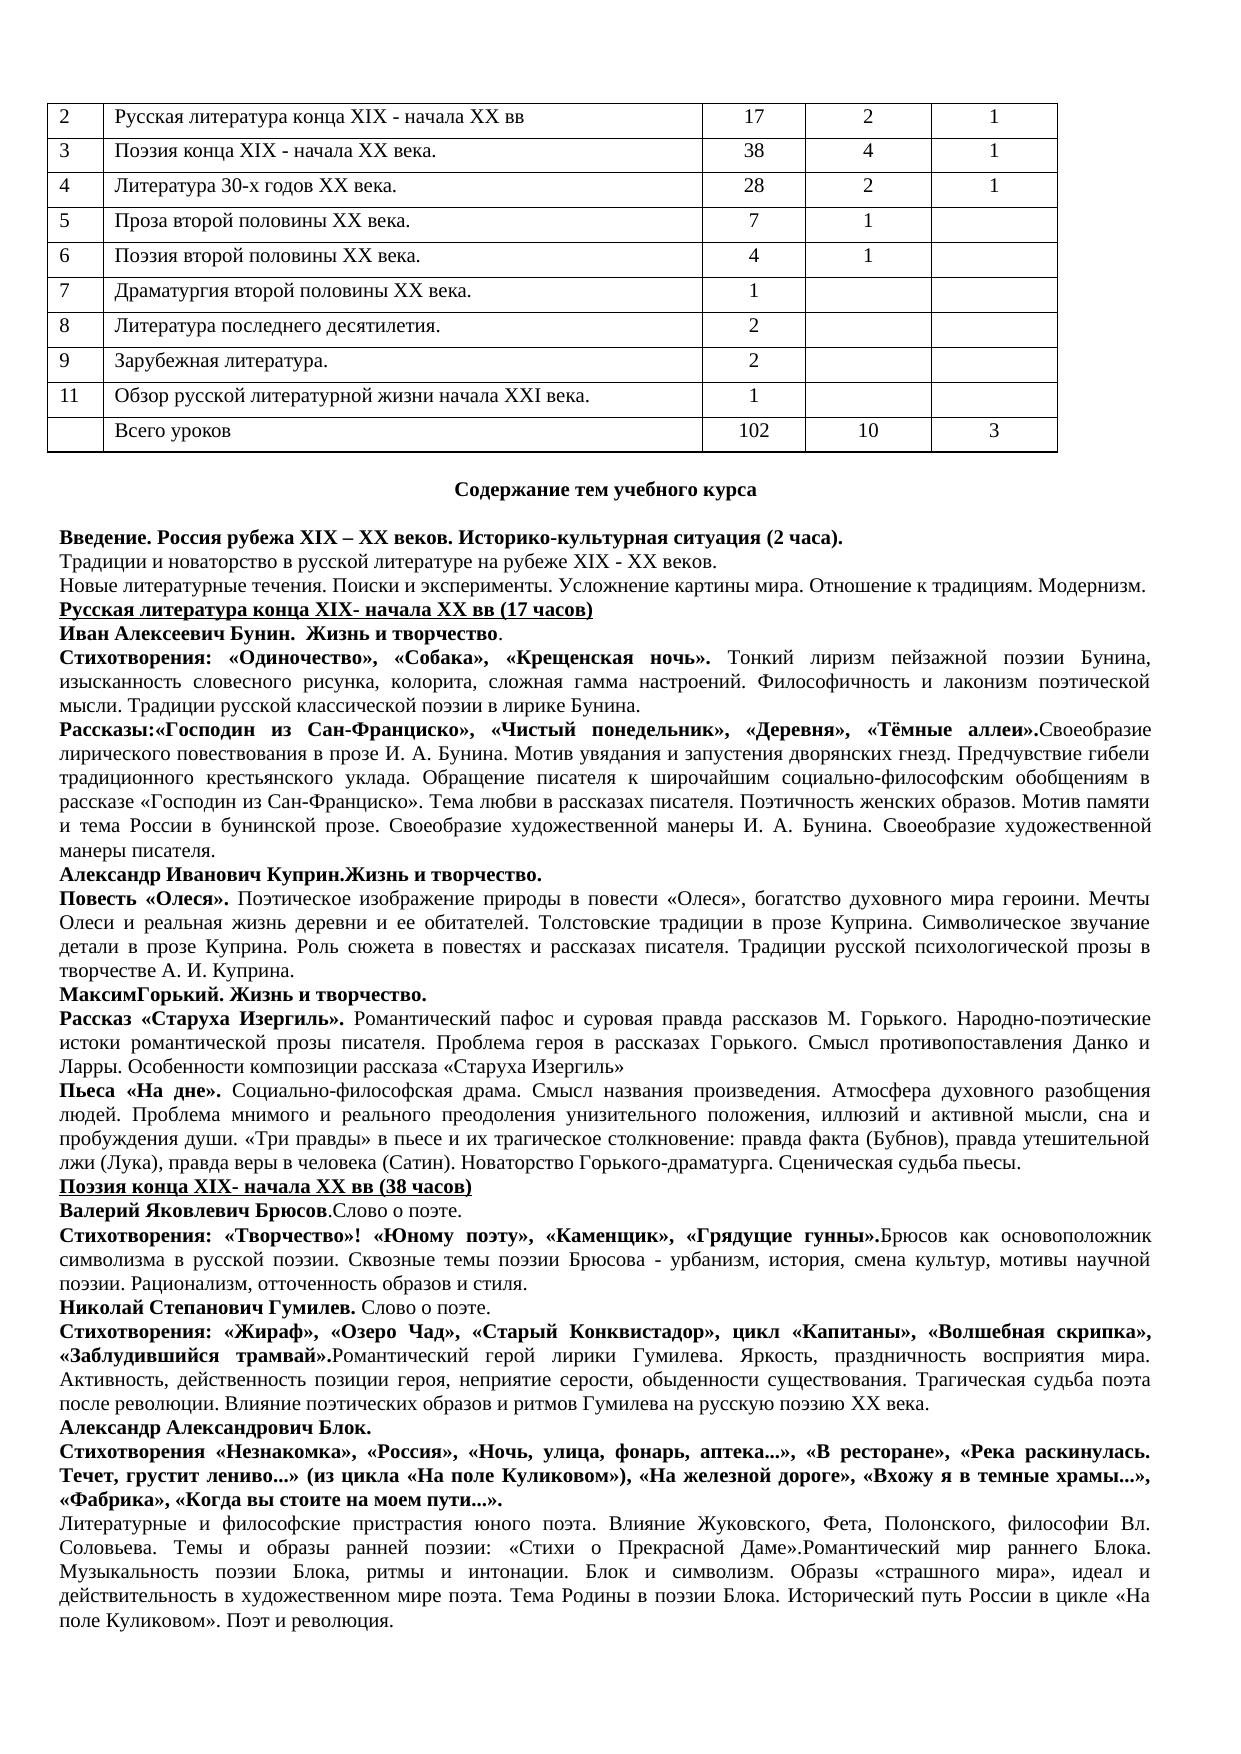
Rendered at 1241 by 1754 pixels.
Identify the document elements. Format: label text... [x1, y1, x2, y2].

text Повесть «Олеся». Поэтическое изображение природы в повести «Олеся», богатство духовного мира героини. Мечты Олеси и реальная жизнь деревни и ее обитателей. Толстовские традиции в прозе Куприна. Символическое звучание детали в прозе Куприна. Роль сюжета в повестях и рассказах писателя. Традиции русской психологической прозы в творчестве А. И. Куприна. [59, 886, 1152, 982]
table_cell Драматургия второй половины XX века. [104, 278, 702, 312]
table_cell 28 [703, 173, 805, 207]
text Русская литература конца XIX- начала XX вв (17 часов) [59, 597, 1152, 621]
text Пьеса «На дне». Социально-философская драма. Смысл названия произведения. Атмосфера духовного разобщения людей. Проблема мнимого и реального преодоления унизительного положения, иллюзий и активной мысли, сна и пробуждения души. «Три правды» в пьесе и их трагическое столкновение: правда факта (Бубнов), правда утешительной лжи (Лука), правда веры в человека (Сатин). Новаторство Горького-драматурга. Сценическая судьба пьесы. [59, 1078, 1152, 1174]
table_cell 17 [703, 104, 805, 137]
table_cell [806, 313, 931, 347]
table_cell Литература последнего десятилетия. [104, 313, 702, 347]
table_cell Всего уроков [104, 418, 702, 451]
table_cell 5 [48, 208, 103, 242]
text Николай Степанович Гумилев. Слово о поэте. [59, 1295, 1152, 1319]
table_cell [806, 278, 931, 312]
table_cell 9 [48, 348, 103, 382]
text Новые литературные течения. Поиски и эксперименты. Усложнение картины мира. Отношение к традициям. Модернизм. [59, 573, 1152, 597]
table_cell Поэзия второй половины XX века. [104, 243, 702, 277]
table_cell 1 [932, 139, 1057, 172]
table_cell 1 [932, 104, 1057, 137]
table_cell 11 [48, 383, 103, 417]
table_cell [932, 348, 1057, 382]
text Содержание тем учебного курса [59, 477, 1152, 501]
text Стихотворения: «Жираф», «Озеро Чад», «Старый Конквистадор», цикл «Капитаны», «Волшебная скрипка», «Заблудившийся трамвай».Романтический герой лирики Гумилева. Яркость, праздничность восприятия мира. Активность, действенность позиции героя, неприятие серости, обыденности существования. Трагическая судьба поэта после революции. Влияние поэтических образов и ритмов Гумилева на русскую поэзию XX века. [59, 1319, 1152, 1415]
table_cell [932, 313, 1057, 347]
table_cell 3 [48, 139, 103, 172]
table_cell Обзор русской литературной жизни начала XXI века. [104, 383, 702, 417]
text Рассказы:«Господин из Сан-Франциско», «Чистый понедельник», «Деревня», «Тёмные аллеи».Своеобразие лирического повествования в прозе И. А. Бунина. Мотив увядания и запустения дворянских гнезд. Предчувствие гибели традиционного крестьянского уклада. Обращение писателя к широчайшим социально-философским обобщениям в рассказе «Господин из Сан-Франциско». Тема любви в рассказах писателя. Поэтичность женских образов. Мотив памяти и тема России в бунинской прозе. Своеобразие художественной манеры И. А. Бунина. Своеобразие художественной манеры писателя. [59, 717, 1152, 862]
table_cell Проза второй половины XX века. [104, 208, 702, 242]
table_cell 1 [806, 208, 931, 242]
table_cell Зарубежная литература. [104, 348, 702, 382]
text Введение. Россия рубежа XIX – XX веков. Историко-культурная ситуация (2 часа). [59, 525, 1152, 549]
table_cell 1 [806, 243, 931, 277]
text Рассказ «Старуха Изергиль». Романтический пафос и суровая правда рассказов М. Горького. Народно-поэтические истоки романтической прозы писателя. Проблема героя в рассказах Горького. Смысл противопоставления Данко и Ларры. Особенности композиции рассказа «Старуха Изергиль» [59, 1006, 1152, 1078]
table_cell 1 [932, 173, 1057, 207]
text Валерий Яковлевич Брюсов.Слово о поэте. [59, 1198, 1152, 1222]
table_cell 2 [703, 348, 805, 382]
table_cell [48, 418, 103, 451]
text Стихотворения «Незнакомка», «Россия», «Ночь, улица, фонарь, аптека...», «В ресторане», «Река раскинулась. Течет, грустит лениво...» (из цикла «На поле Куликовом»), «На железной дороге», «Вхожу я в темные храмы...», «Фабрика», «Когда вы стоите на моем пути...». [59, 1439, 1152, 1511]
table_cell 4 [806, 139, 931, 172]
table_cell 1 [703, 278, 805, 312]
text Литературные и философские пристрастия юного поэта. Влияние Жуковского, Фета, Полонского, философии Вл. Соловьева. Темы и образы ранней поэзии: «Стихи о Прекрасной Даме».Романтический мир раннего Блока. Музыкальность поэзии Блока, ритмы и интонации. Блок и символизм. Образы «страшного мира», идеал и действительность в художественном мире поэта. Тема Родины в поэзии Блока. Исторический путь России в цикле «На поле Куликовом». Поэт и революция. [59, 1511, 1152, 1632]
table_cell [932, 208, 1057, 242]
table_cell 2 [703, 313, 805, 347]
text Стихотворения: «Творчество»! «Юному поэту», «Каменщик», «Грядущие гунны».Брюсов как основоположник символизма в русской поэзии. Сквозные темы поэзии Брюсова - урбанизм, история, смена культур, мотивы научной поэзии. Рационализм, отточенность образов и стиля. [59, 1222, 1152, 1295]
table_cell 2 [48, 104, 103, 137]
table_cell [932, 278, 1057, 312]
text Иван Алексеевич Бунин. Жизнь и творчество. [59, 621, 1152, 645]
table_cell 4 [48, 173, 103, 207]
text Стихотворения: «Одиночество», «Собака», «Крещенская ночь». Тонкий лиризм пейзажной поэзии Бунина, изысканность словесного рисунка, колорита, сложная гамма настроений. Философичность и лаконизм поэтической мысли. Традиции русской классической поэзии в лирике Бунина. [59, 645, 1152, 717]
table_cell 10 [806, 418, 931, 451]
table_cell Русская литература конца XIX - начала XX вв [104, 104, 702, 137]
table_cell Поэзия конца XIX - начала XX века. [104, 139, 702, 172]
table_cell 4 [703, 243, 805, 277]
table_cell [806, 348, 931, 382]
table_cell 8 [48, 313, 103, 347]
table_cell 1 [703, 383, 805, 417]
table_cell 6 [48, 243, 103, 277]
table_cell 2 [806, 173, 931, 207]
text Александр Александрович Блок. [59, 1415, 1152, 1439]
table_cell 7 [703, 208, 805, 242]
text Традиции и новаторство в русской литературе на рубеже XIX - XX веков. [59, 549, 1152, 573]
text Александр Иванович Куприн.Жизнь и творчество. [59, 862, 1152, 886]
table_cell 38 [703, 139, 805, 172]
table_cell 3 [932, 418, 1057, 451]
table_cell Литература 30-х годов XX века. [104, 173, 702, 207]
text МаксимГорький. Жизнь и творчество. [59, 982, 1152, 1006]
table_cell [806, 383, 931, 417]
table_cell 102 [703, 418, 805, 451]
table_cell [932, 243, 1057, 277]
table_cell [932, 383, 1057, 417]
table_cell 7 [48, 278, 103, 312]
text Поэзия конца XIX- начала XX вв (38 часов) [59, 1174, 1152, 1198]
table_cell 2 [806, 104, 931, 137]
